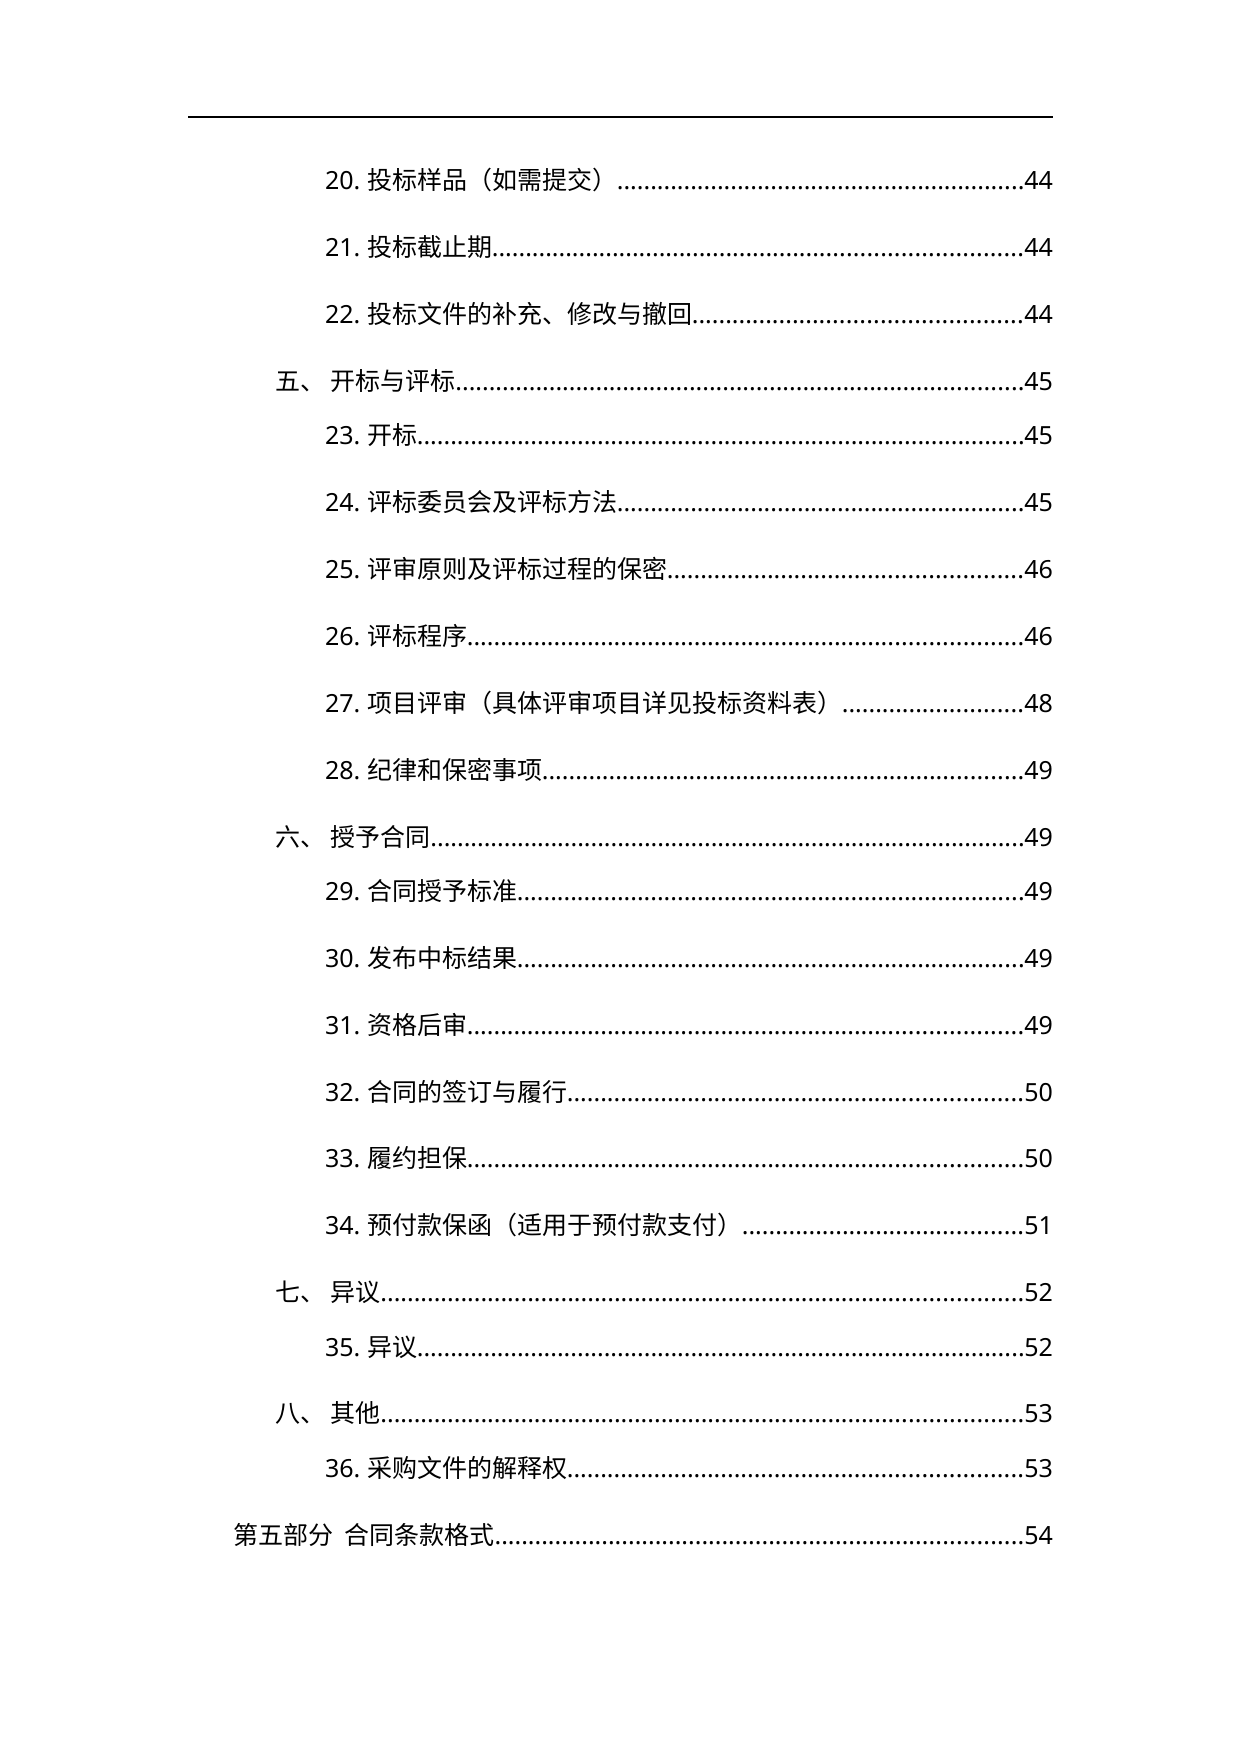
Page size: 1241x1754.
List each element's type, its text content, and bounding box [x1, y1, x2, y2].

text 20. 投标样品（如需提交） 44 [325, 161, 1053, 197]
text 36. 采购文件的解释权 53 [325, 1448, 1053, 1484]
text 23. 开标 45 [325, 416, 1053, 452]
text 27. 项目评审（具体评审项目详见投标资料表） 48 [325, 683, 1053, 719]
text 32. 合同的签订与履行 50 [325, 1072, 1053, 1108]
text 28. 纪律和保密事项 49 [325, 750, 1053, 786]
text 第五部分 合同条款格式 54 [233, 1515, 1053, 1551]
text 八、 其他 53 [275, 1394, 1053, 1430]
text 21. 投标截止期 44 [325, 228, 1053, 264]
text 22. 投标文件的补充、修改与撤回 44 [325, 294, 1053, 331]
text 24. 评标委员会及评标方法 45 [325, 483, 1053, 519]
text 29. 合同授予标准 49 [325, 871, 1053, 908]
text 33. 履约担保 50 [325, 1139, 1053, 1175]
text 六、 授予合同 49 [275, 817, 1053, 853]
text 26. 评标程序 46 [325, 616, 1053, 653]
text 30. 发布中标结果 49 [325, 938, 1053, 974]
text 34. 预付款保函（适用于预付款支付） 51 [325, 1206, 1053, 1242]
text 31. 资格后审 49 [325, 1005, 1053, 1041]
text 七、 异议 52 [275, 1273, 1053, 1309]
text 35. 异议 52 [325, 1327, 1053, 1363]
text 25. 评审原则及评标过程的保密 46 [325, 549, 1053, 586]
text 五、 开标与评标 45 [275, 361, 1053, 398]
